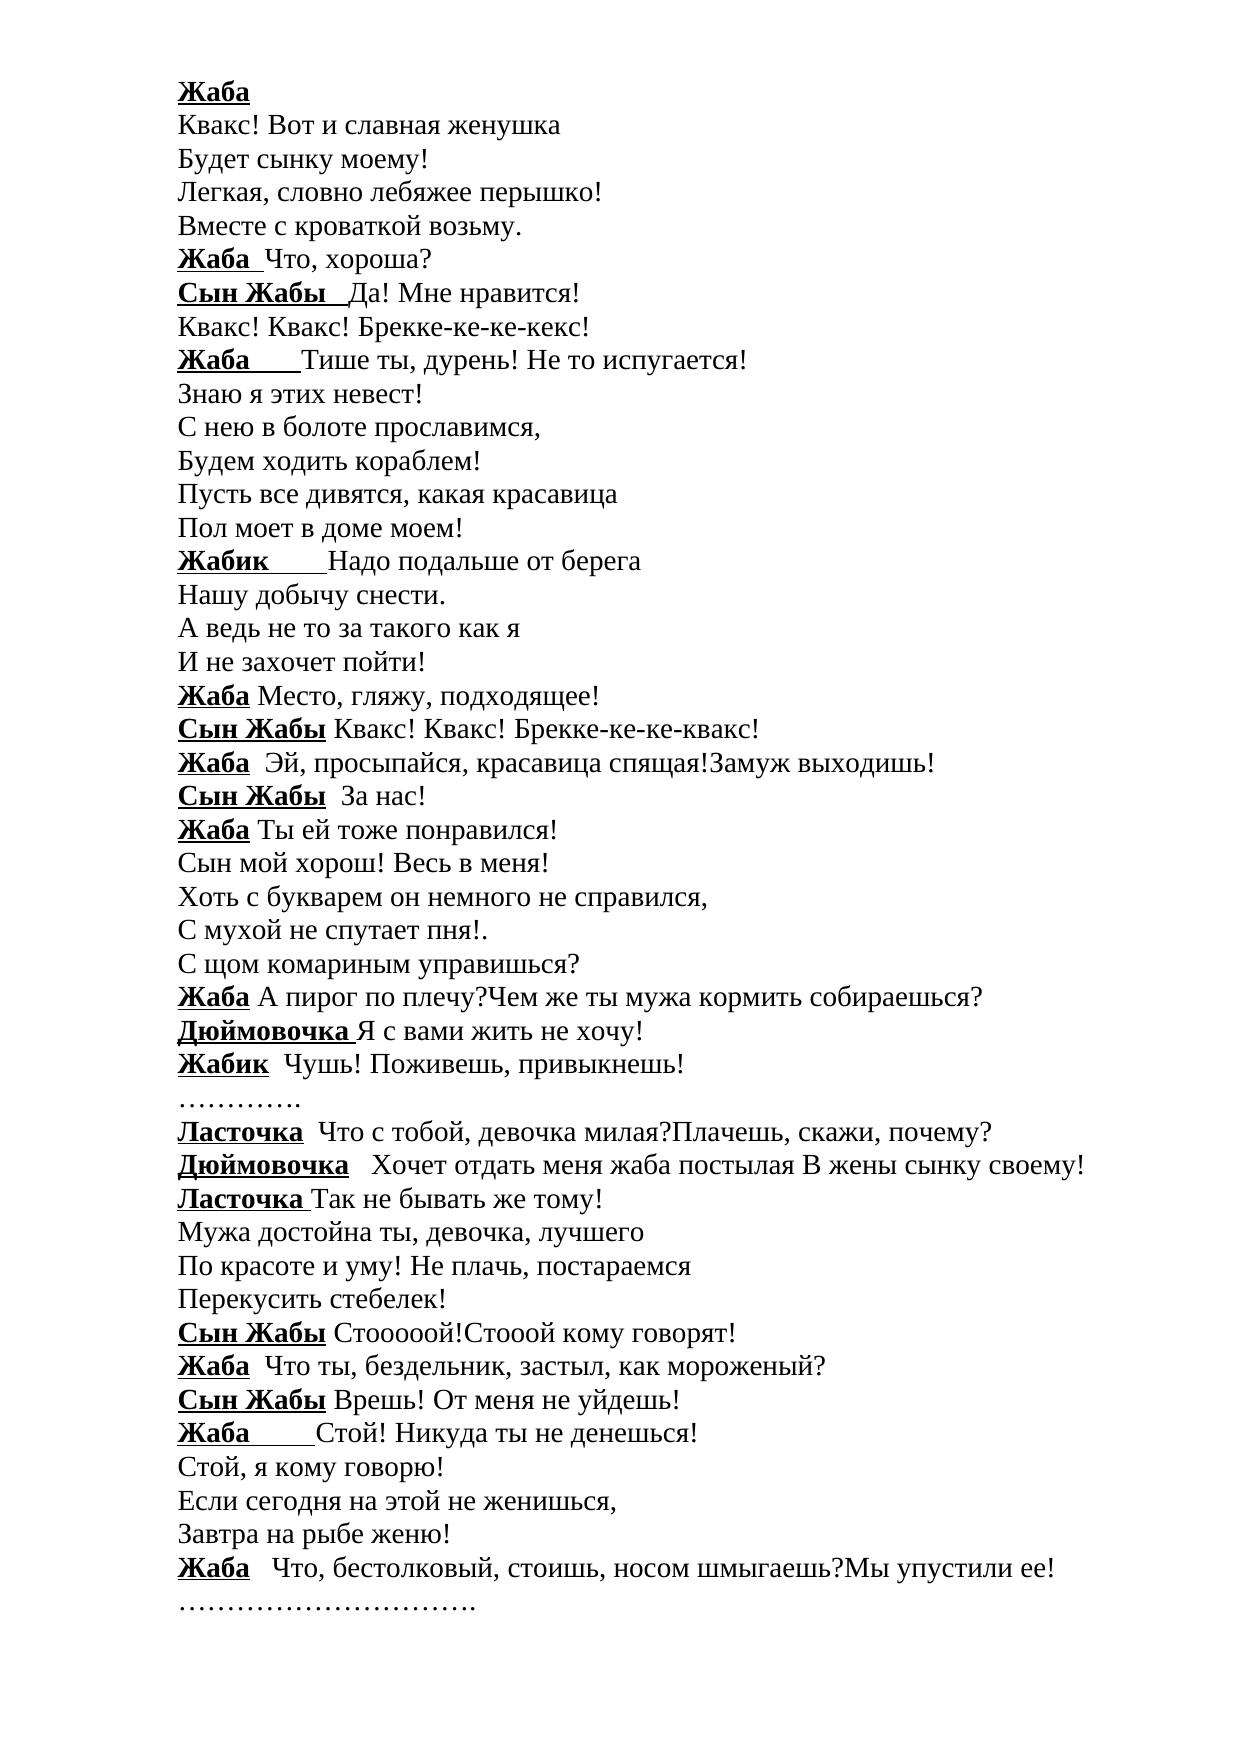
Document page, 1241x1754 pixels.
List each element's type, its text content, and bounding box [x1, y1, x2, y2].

text Жаба Стой! Никуда ты не денешься! Стой, я кому говорю! Если сегодня на этой не женишься, Завтра на рыбе женю! [177, 1416, 1152, 1550]
text Ласточка Что с тобой, девочка милая?Плачешь, скажи, почему? [177, 1114, 1152, 1147]
text Легкая, словно лебяжее перышко! Вместе с кроваткой возьму. [177, 174, 1152, 242]
text Жаба Что, хороша? [177, 242, 1152, 275]
text Жаба Ты ей тоже понравился! Сын мой хорош! Весь в меня! Хоть с букварем он немного не справился, С мухой не спутает пня!. С щом комариным управишься? [177, 812, 1152, 979]
text Жаба Что, бестолковый, стоишь, носом шмыгаешь?Мы упустили ее! [177, 1550, 1152, 1583]
text Сын Жабы За нас! [177, 778, 1152, 812]
text Жабик Чушь! Поживешь, привыкнешь! [177, 1047, 1152, 1080]
text Ласточка Так не бывать же тому! [177, 1181, 1152, 1214]
text Жаба А пирог по плечу?Чем же ты мужа кормить собираешься? [177, 979, 1152, 1013]
text Жаба Место, гляжу, подходящее! [177, 678, 1152, 711]
text Жаба [177, 74, 1152, 107]
text …………. [177, 1080, 1152, 1114]
text Дюймовочка Хочет отдать меня жаба постылая В жены сынку своему! [177, 1147, 1152, 1181]
text Сын Жабы Квакс! Квакс! Брекке-ке-ке-квакс! [177, 711, 1152, 745]
text …………………………. [177, 1583, 1152, 1617]
text Мужа достойна ты, девочка, лучшего По красоте и уму! Не плачь, постараемся Перекусить стебелек! [177, 1214, 1152, 1315]
text Жаба Тише ты, дурень! Не то испугается! Знаю я этих невест! С нею в болоте прославимся, Будем ходить кораблем! Пусть все дивятся, какая красавица Пол моет в доме моем! [177, 342, 1152, 543]
text Сын Жабы Стооооой!Стооой кому говорят! [177, 1315, 1152, 1348]
text Жаба Что ты, бездельник, застыл, как мороженый? [177, 1348, 1152, 1382]
text Жаба Эй, просыпайся, красавица спящая!Замуж выходишь! [177, 745, 1152, 778]
text Сын Жабы Да! Мне нравится! Квакс! Квакс! Брекке-ке-ке-кекс! [177, 275, 1152, 342]
text Сын Жабы Врешь! От меня не уйдешь! [177, 1382, 1152, 1416]
text Жабик Надо подальше от берега Нашу добычу снести. А ведь не то за такого как я И не захочет пойти! [177, 543, 1152, 678]
text Дюймовочка Я с вами жить не хочу! [177, 1013, 1152, 1047]
text Квакс! Вот и славная женушка Будет сынку моему! [177, 107, 1152, 174]
